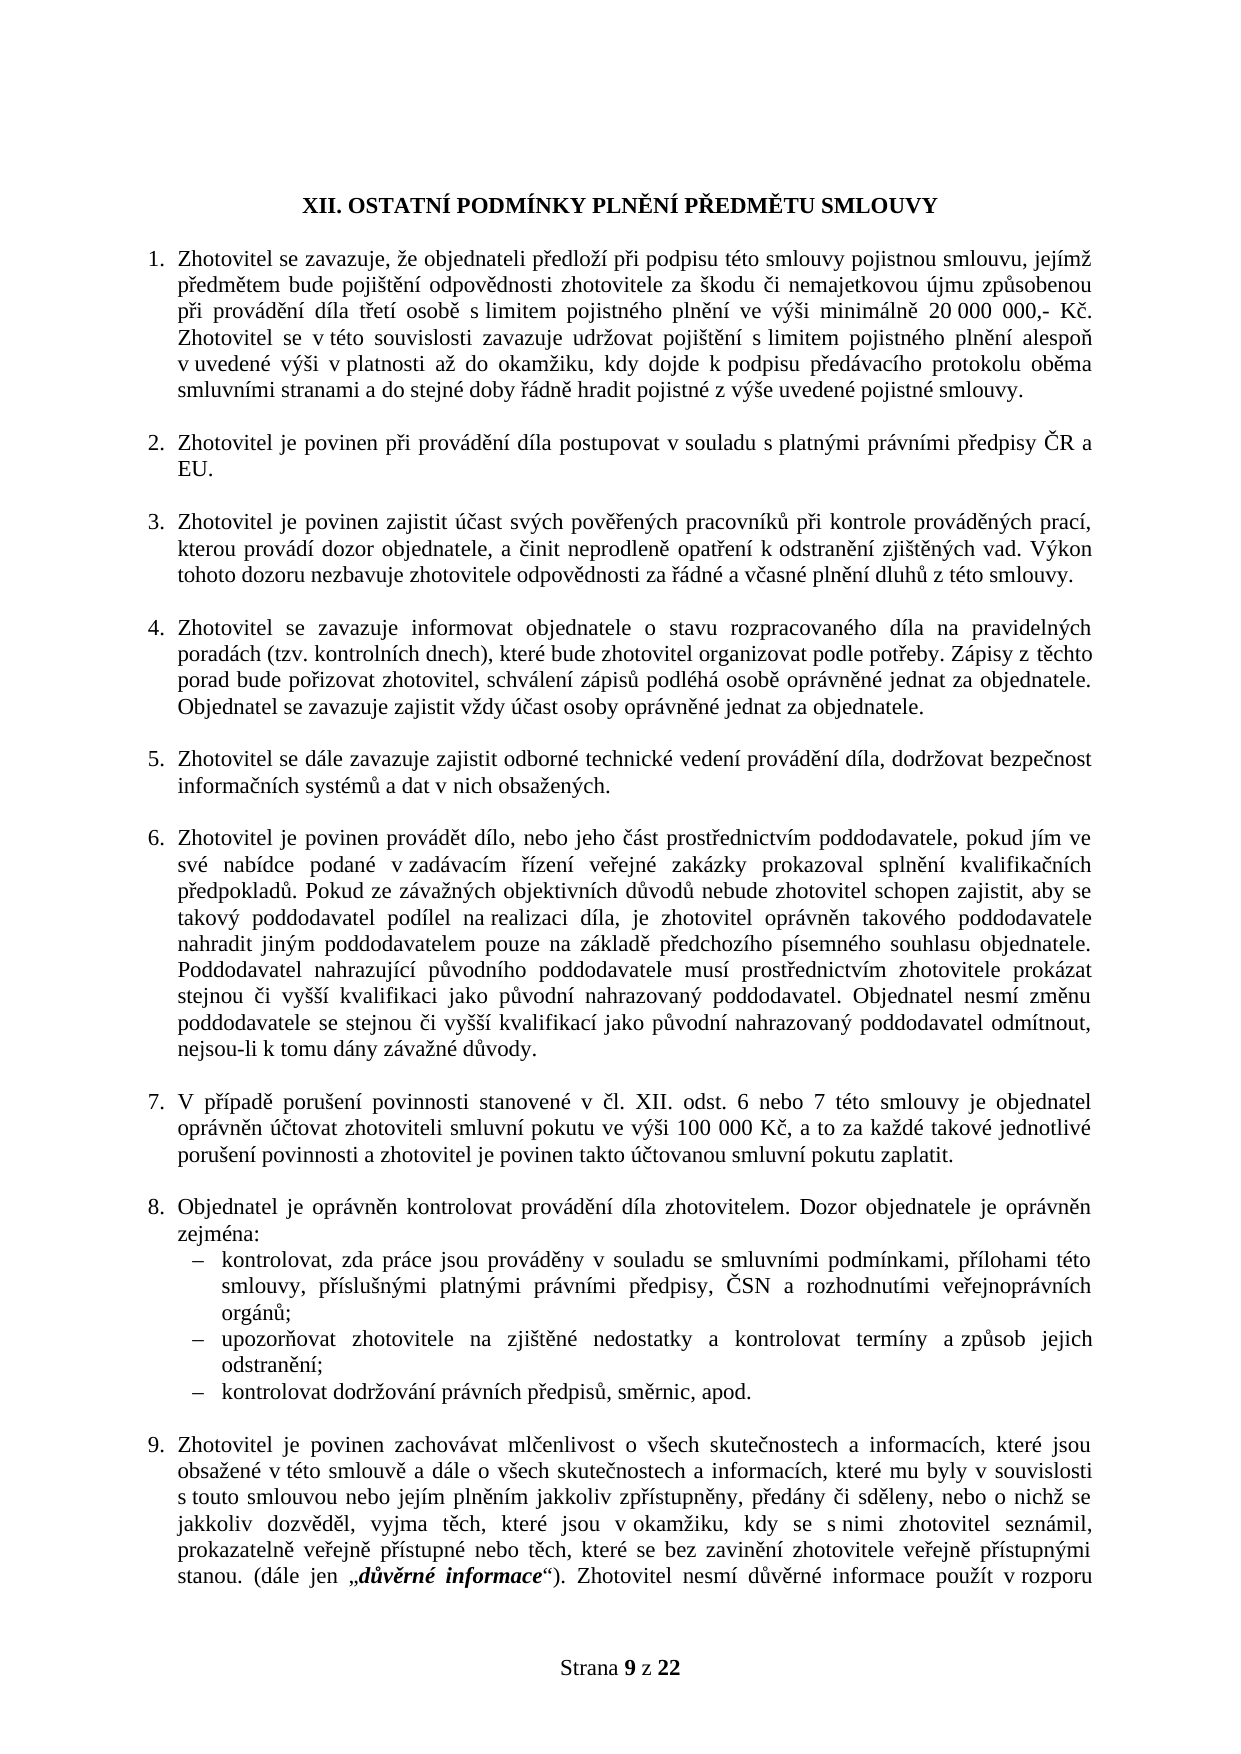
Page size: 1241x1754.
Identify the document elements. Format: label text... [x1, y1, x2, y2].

list V případě porušení povinnosti stanovené v čl. XII. odst. 6 nebo 7 této smlouvy je objednatel oprávněn účtovat zhotoviteli smluvní pokutu ve výši 100 000 Kč, a to za každé takové jednotlivé porušení povinnosti a zhotovitel je povinen takto účtovanou smluvní pokutu zaplatit. [148, 1088, 1093, 1167]
list Zhotovitel se zavazuje informovat objednatele o stavu rozpracovaného díla na pravidelných poradách (tzv. kontrolních dnech), které bude zhotovitel organizovat podle potřeby. Zápisy z těchto porad bude pořizovat zhotovitel, schválení zápisů podléhá osobě oprávněné jednat za objednatele. Objednatel se zavazuje zajistit vždy účast osoby oprávněné jednat za objednatele. [148, 614, 1093, 719]
list kontrolovat dodržování právních předpisů, směrnic, apod. [192, 1378, 1093, 1404]
list upozorňovat zhotovitele na zjištěné nedostatky a kontrolovat termíny a způsob jejich odstranění; [192, 1325, 1093, 1378]
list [148, 1431, 1093, 1589]
list Zhotovitel je povinen při provádění díla postupovat v souladu s platnými právními předpisy ČR a EU. [148, 429, 1093, 482]
list kontrolovat, zda práce jsou prováděny v souladu se smluvními podmínkami, přílohami této smlouvy, příslušnými platnými právními předpisy, ČSN a rozhodnutími veřejnoprávních orgánů; [192, 1246, 1093, 1325]
list Zhotovitel je povinen zajistit účast svých pověřených pracovníků při kontrole prováděných prací, kterou provádí dozor objednatele, a činit neprodleně opatření k odstranění zjištěných vad. Výkon tohoto dozoru nezbavuje zhotovitele odpovědnosti za řádné a včasné plnění dluhů z této smlouvy. [148, 508, 1093, 587]
list Zhotovitel se dále zavazuje zajistit odborné technické vedení provádění díla, dodržovat bezpečnost informačních systémů a dat v nich obsažených. [148, 745, 1093, 798]
list Zhotovitel je povinen provádět dílo, nebo jeho část prostřednictvím poddodavatele, pokud jím ve své nabídce podané v zadávacím řízení veřejné zakázky prokazoval splnění kvalifikačních předpokladů. Pokud ze závažných objektivních důvodů nebude zhotovitel schopen zajistit, aby se takový poddodavatel podílel na realizaci díla, je zhotovitel oprávněn takového poddodavatele nahradit jiným poddodavatelem pouze na základě předchozího písemného souhlasu objednatele. Poddodavatel nahrazující původního poddodavatele musí prostřednictvím zhotovitele prokázat stejnou či vyšší kvalifikaci jako původní nahrazovaný poddodavatel. Objednatel nesmí změnu poddodavatele se stejnou či vyšší kvalifikací jako původní nahrazovaný poddodavatel odmítnout, nejsou-li k tomu dány závažné důvody. [148, 824, 1093, 1062]
list Objednatel je oprávněn kontrolovat provádění díla zhotovitelem. Dozor objednatele je oprávněn zejména: [148, 1193, 1093, 1246]
list Zhotovitel se zavazuje, že objednateli předloží při podpisu této smlouvy pojistnou smlouvu, jejímž předmětem bude pojištění odpovědnosti zhotovitele za škodu či nemajetkovou újmu způsobenou při provádění díla třetí osobě s limitem pojistného plnění ve výši minimálně 20 000 000,- Kč. Zhotovitel se v této souvislosti zavazuje udržovat pojištění s limitem pojistného plnění alespoň v uvedené výši v platnosti až do okamžiku, kdy dojde k podpisu předávacího protokolu oběma smluvními stranami a do stejné doby řádně hradit pojistné z výše uvedené pojistné smlouvy. [148, 245, 1093, 403]
list XII. OSTATNÍ PODMÍNKY PLNĚNÍ PŘEDMĚTU SMLOUVY [148, 192, 1093, 218]
